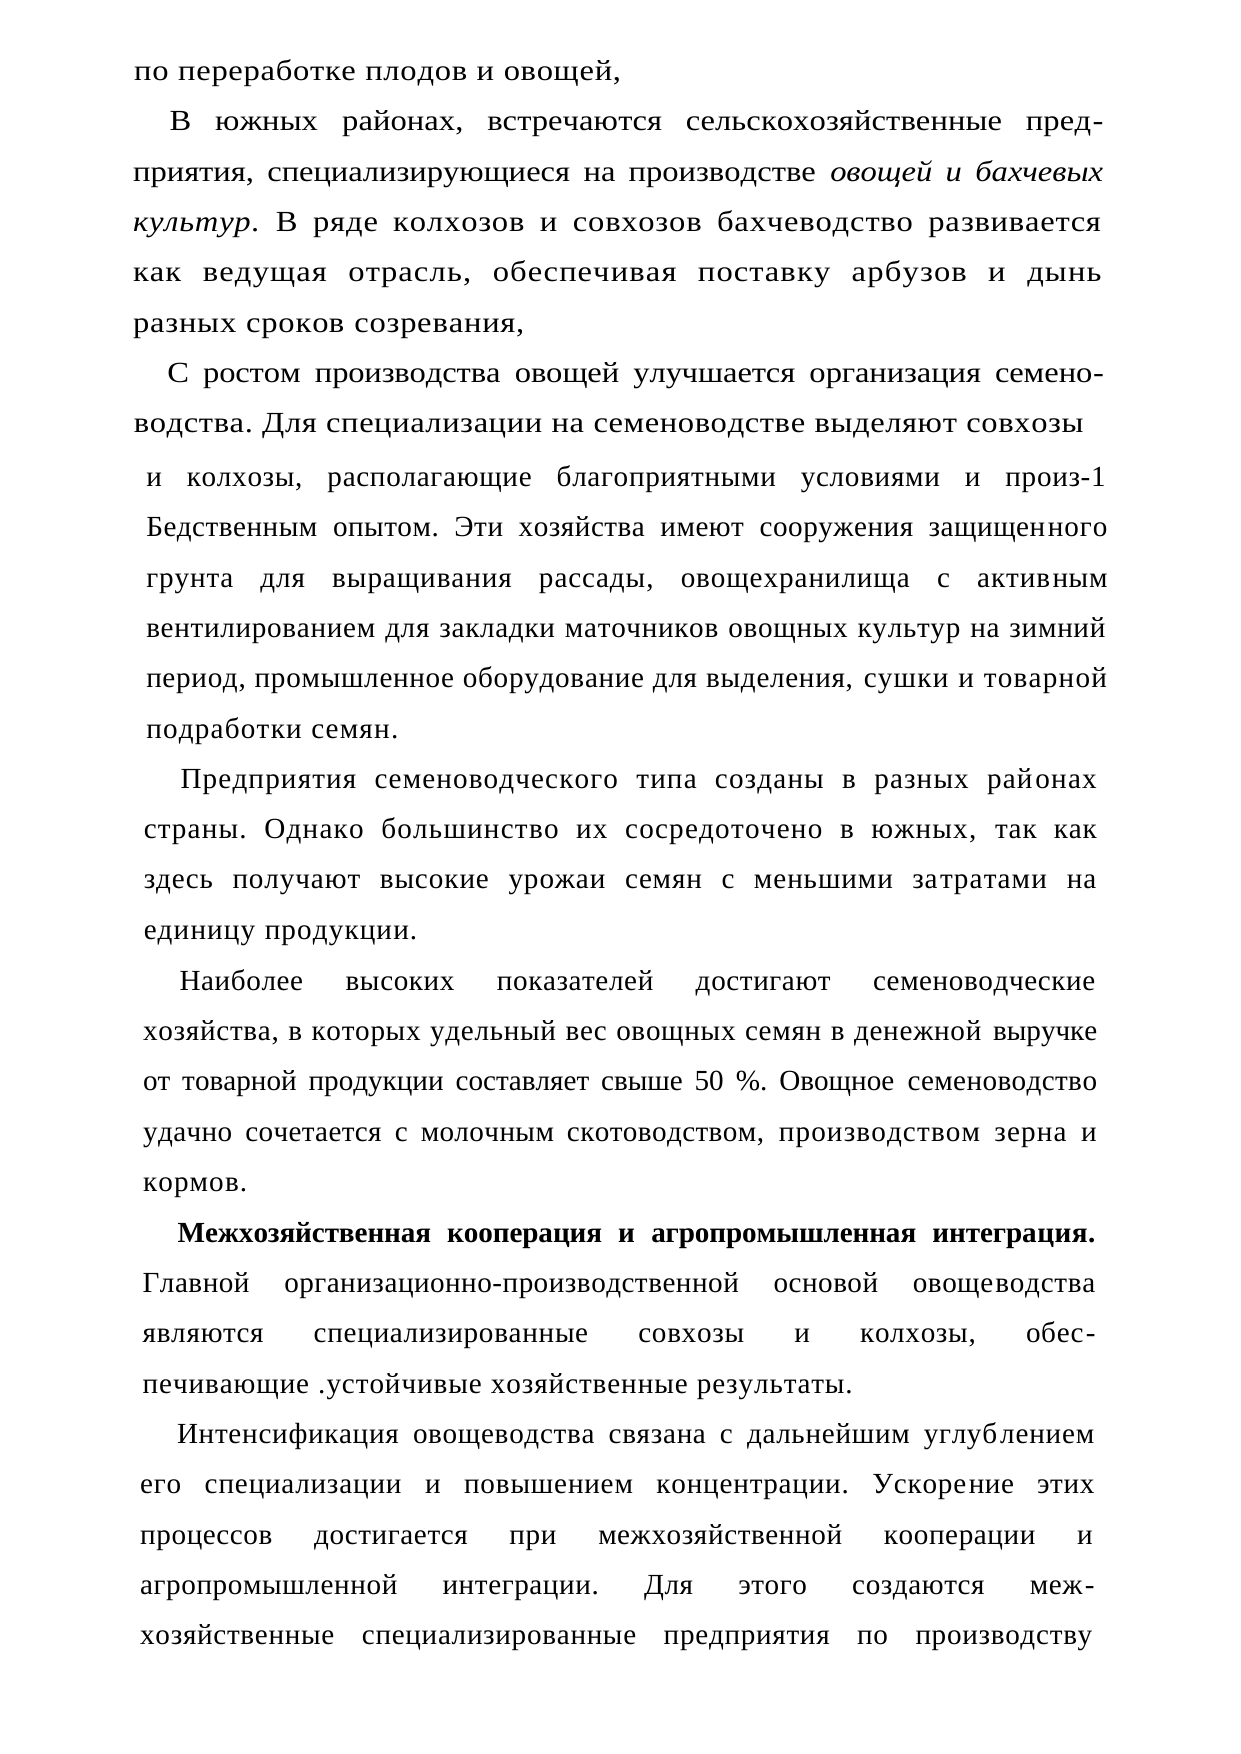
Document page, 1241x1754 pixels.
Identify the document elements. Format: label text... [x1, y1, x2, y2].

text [134, 53, 1104, 87]
text В южных районах, встречаются сельскохозяйственные предприятия, специализирующиеся на производстве овощей и бахчевых культур. В ряде колхозов и совхозов бахчеводство развивается как ведущая отрасль, обеспечивая поставку арбузов и дынь разных сроков созревания, [133, 103, 1103, 338]
text Межхозяйственная кооперация и агропромышленная интеграция. Главной организационно-производственной основой овощеводства являются специализированные совхозы и колхозы, обеспечивающие .устойчивые хозяйственные результаты. [142, 1215, 1095, 1399]
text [140, 1416, 1094, 1651]
text С ростом производства овощей улучшается организация семеноводства. Для специализации на семеноводстве выделяют совхозы [133, 355, 1104, 439]
text и колхозы, располагающие благоприятными условиями и произ-1 Бедственным опытом. Эти хозяйства имеют сооружения защищенного грунта для выращивания рассады, овощехранилища с активным вентилированием для закладки маточников овощных культур на зимний период, промышленное оборудование для выделения, сушки и товарной подработки семян. [146, 459, 1107, 744]
text Предприятия семеноводческого типа созданы в разных районах страны. Однако большинство их сосредоточено в южных, так как здесь получают высокие урожаи семян с меньшими затратами на единицу продукции. [143, 761, 1097, 946]
text Наиболее высоких показателей достигают семеноводческие хозяйства, в которых удельный вес овощных семян в денежной выручке от товарной продукции составляет свыше 50 %. Овощное семеноводство удачно сочетается с молочным скотоводством, производством зерна и кормов. [143, 963, 1097, 1198]
